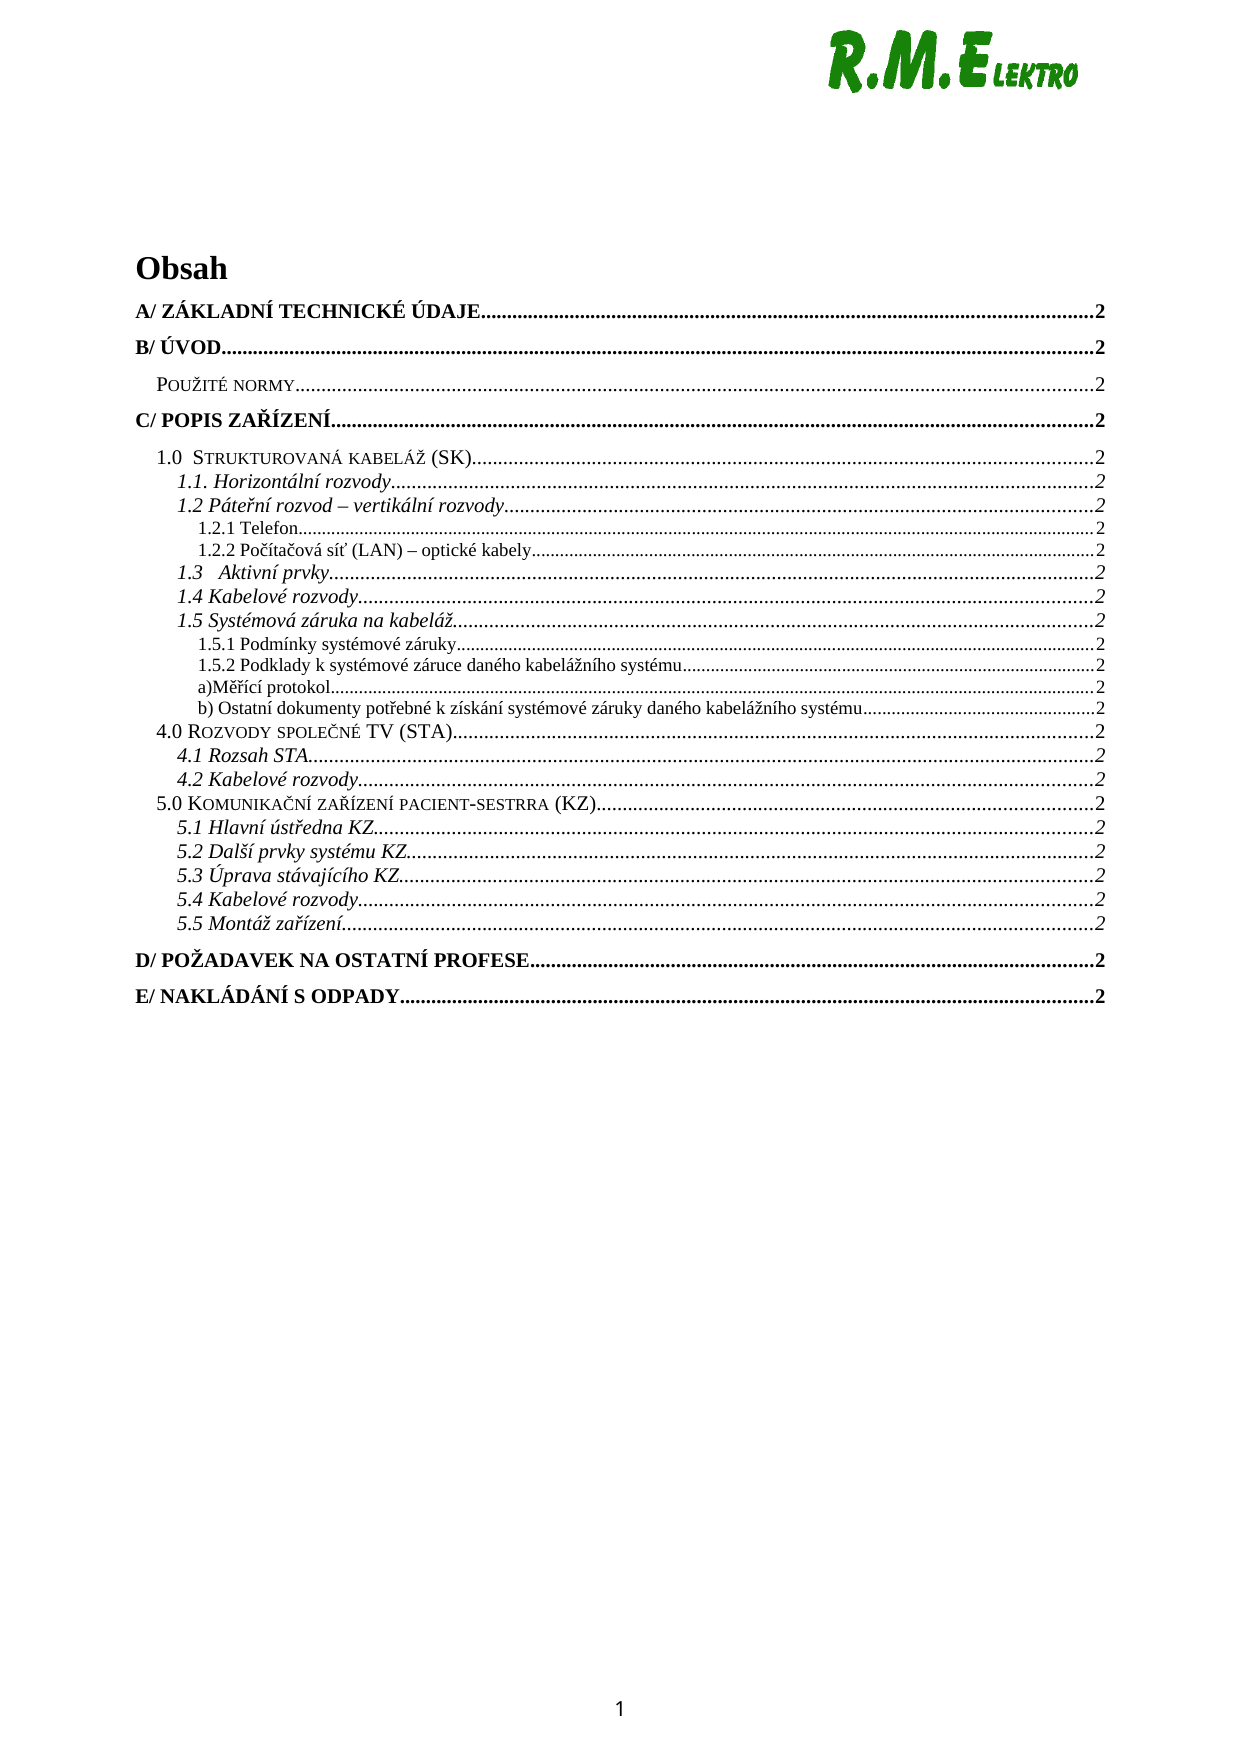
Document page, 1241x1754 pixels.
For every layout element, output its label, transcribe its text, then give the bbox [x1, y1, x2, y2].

text 1.5.2 Podklady k systémové záruce daného kabelážního systému 2 [198, 654, 1105, 676]
text 1.4 Kabelové rozvody 2 [177, 584, 1105, 608]
text 5.0 Komunikační zařízení pacient-sestrra (KZ) 2 [156, 791, 1105, 815]
text 5.1 Hlavní ústředna KZ 2 [177, 815, 1105, 839]
text 5.2 Další prvky systému KZ 2 [177, 839, 1105, 863]
text a)Měřící protokol 2 [198, 676, 1105, 697]
text 1.1. Horizontální rozvody 2 [177, 469, 1105, 493]
text Použité normy 2 [156, 372, 1105, 396]
text C/ Popis zařízení 2 [135, 408, 1105, 432]
text 4.0 Rozvody společné TV (STA) 2 [156, 719, 1105, 743]
text 4.1 Rozsah STA 2 [177, 743, 1105, 767]
text b) Ostatní dokumenty potřebné k získání systémové záruky daného kabelážního systému 2 [198, 697, 1105, 719]
text 1.0 Strukturovaná kabeláž (SK) 2 [156, 445, 1105, 469]
text 1.2.2 Počítačová síť (LAN) – optické kabely 2 [198, 539, 1105, 560]
text 1.5.1 Podmínky systémové záruky 2 [198, 632, 1105, 654]
text 5.3 Úprava stávajícího KZ 2 [177, 863, 1105, 887]
text 1.2.1 Telefon 2 [198, 517, 1105, 539]
text Obsah [135, 248, 1105, 286]
text 1.3 Aktivní prvky 2 [177, 560, 1105, 584]
text 5.4 Kabelové rozvody 2 [177, 887, 1105, 911]
text 5.5 Montáž zařízení 2 [177, 911, 1105, 935]
picture [827, 29, 1081, 94]
text 1.5 Systémová záruka na kabeláž 2 [177, 608, 1105, 632]
text 4.2 Kabelové rozvody 2 [177, 767, 1105, 791]
text A/ Základní technické údaje 2 [135, 299, 1105, 323]
text D/ Požadavek na ostatní profese 2 [135, 948, 1105, 972]
text B/ Úvod 2 [135, 335, 1105, 359]
text 1.2 Páteřní rozvod – vertikální rozvody 2 [177, 493, 1105, 517]
text E/ Nakládání s odpady 2 [135, 984, 1105, 1008]
